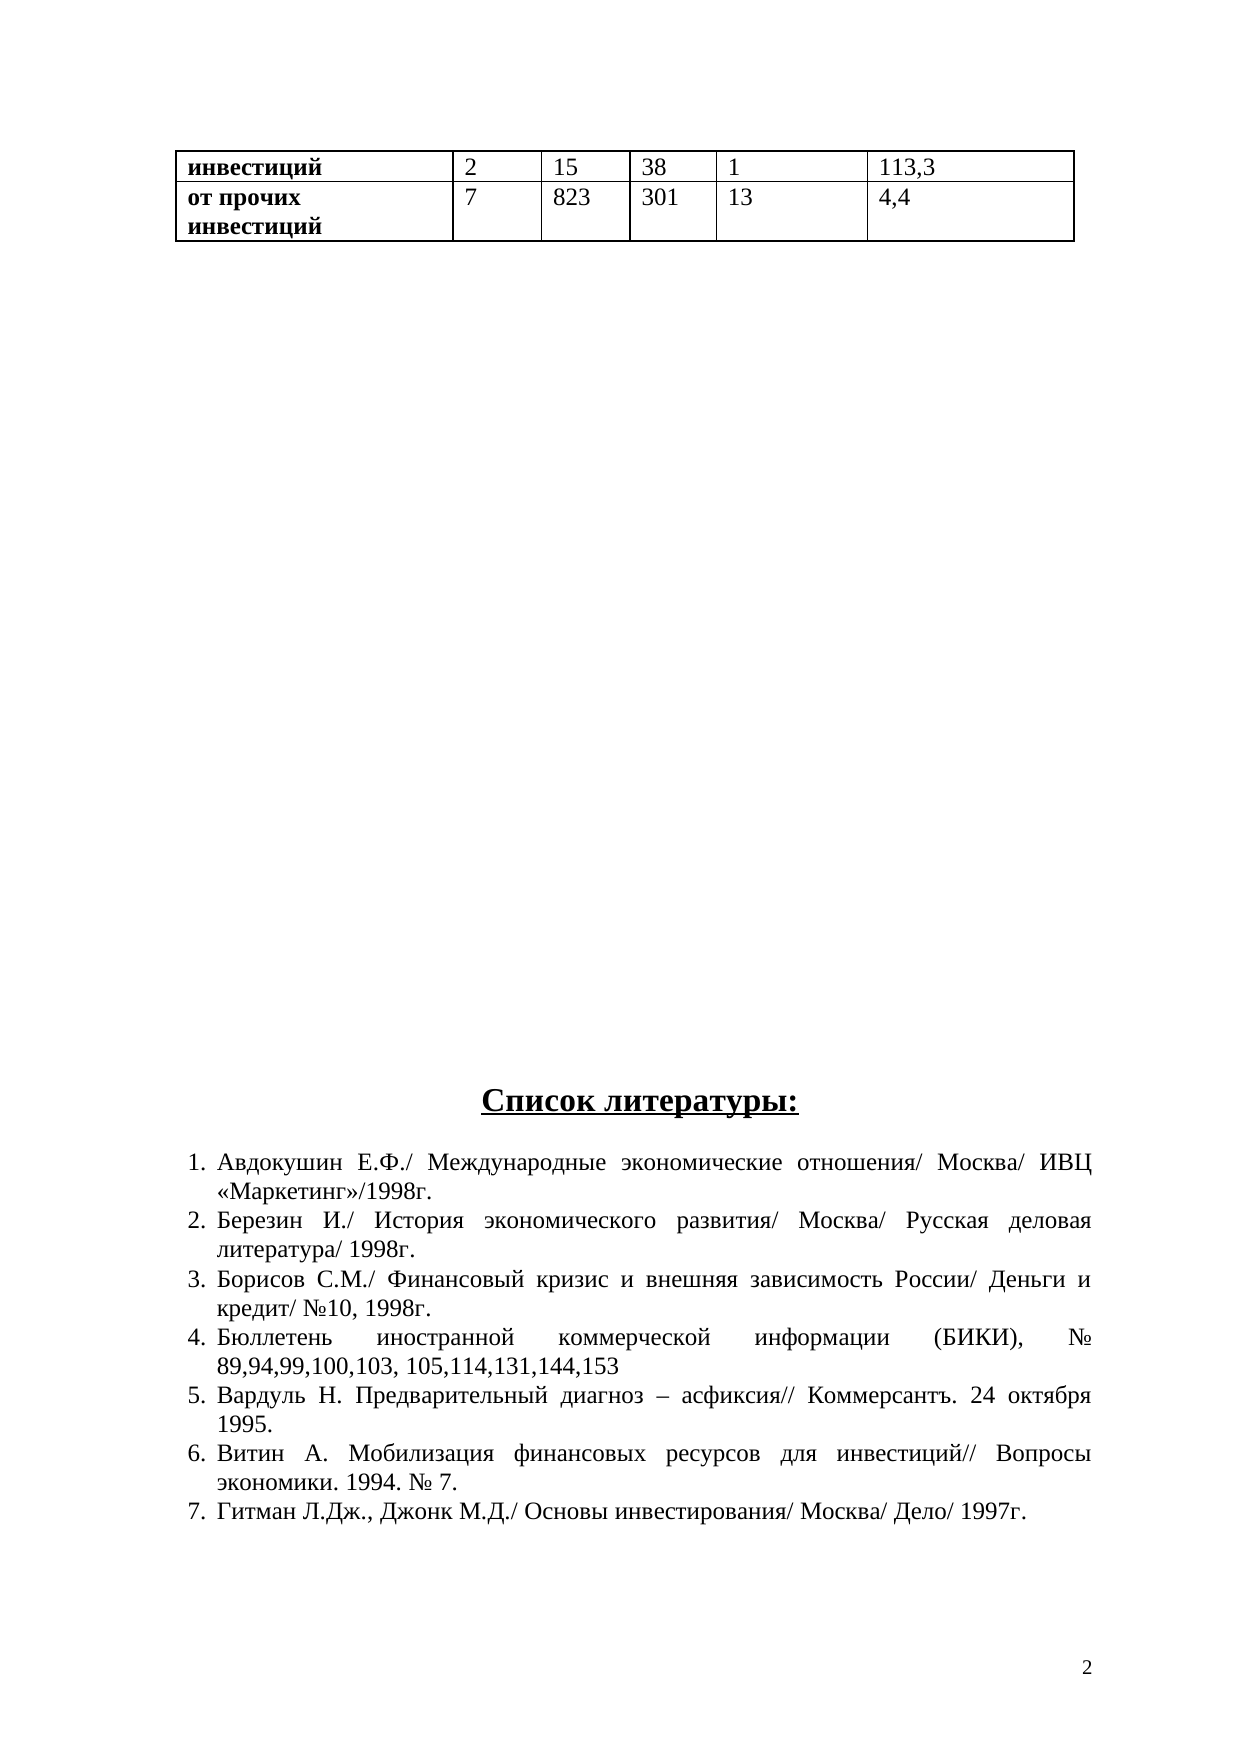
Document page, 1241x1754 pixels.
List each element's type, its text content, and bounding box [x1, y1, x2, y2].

list Гитман Л.Дж., Джонк М.Д./ Основы инвестирования/ Москва/ Дело/ 1997г. [187, 1496, 1092, 1525]
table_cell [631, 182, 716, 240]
list Витин А. Мобилизация финансовых ресурсов для инвестиций// Вопросы экономики. 1994. № 7. [187, 1438, 1092, 1496]
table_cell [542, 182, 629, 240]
list Борисов С.М./ Финансовый кризис и внешняя зависимость России/ Деньги и кредит/ №10, 1998г. [187, 1263, 1092, 1322]
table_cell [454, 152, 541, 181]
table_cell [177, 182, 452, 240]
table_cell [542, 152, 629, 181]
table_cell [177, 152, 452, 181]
list Авдокушин Е.Ф./ Международные экономические отношения/ Москва/ ИВЦ «Маркетинг»/1998г. [187, 1147, 1092, 1205]
list Вардуль Н. Предварительный диагноз – асфиксия// Коммерсантъ. 24 октября 1995. [187, 1380, 1092, 1438]
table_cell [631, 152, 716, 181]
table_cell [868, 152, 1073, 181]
text Список литературы: [187, 1080, 1092, 1118]
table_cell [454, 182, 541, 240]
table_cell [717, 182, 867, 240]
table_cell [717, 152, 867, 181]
list Березин И./ История экономического развития/ Москва/ Русская деловая литература/ 1998г. [187, 1205, 1092, 1263]
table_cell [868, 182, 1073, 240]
list Бюллетень иностранной коммерческой информации (БИКИ), № 89,94,99,100,103, 105,114,131,144,153 [187, 1322, 1092, 1380]
